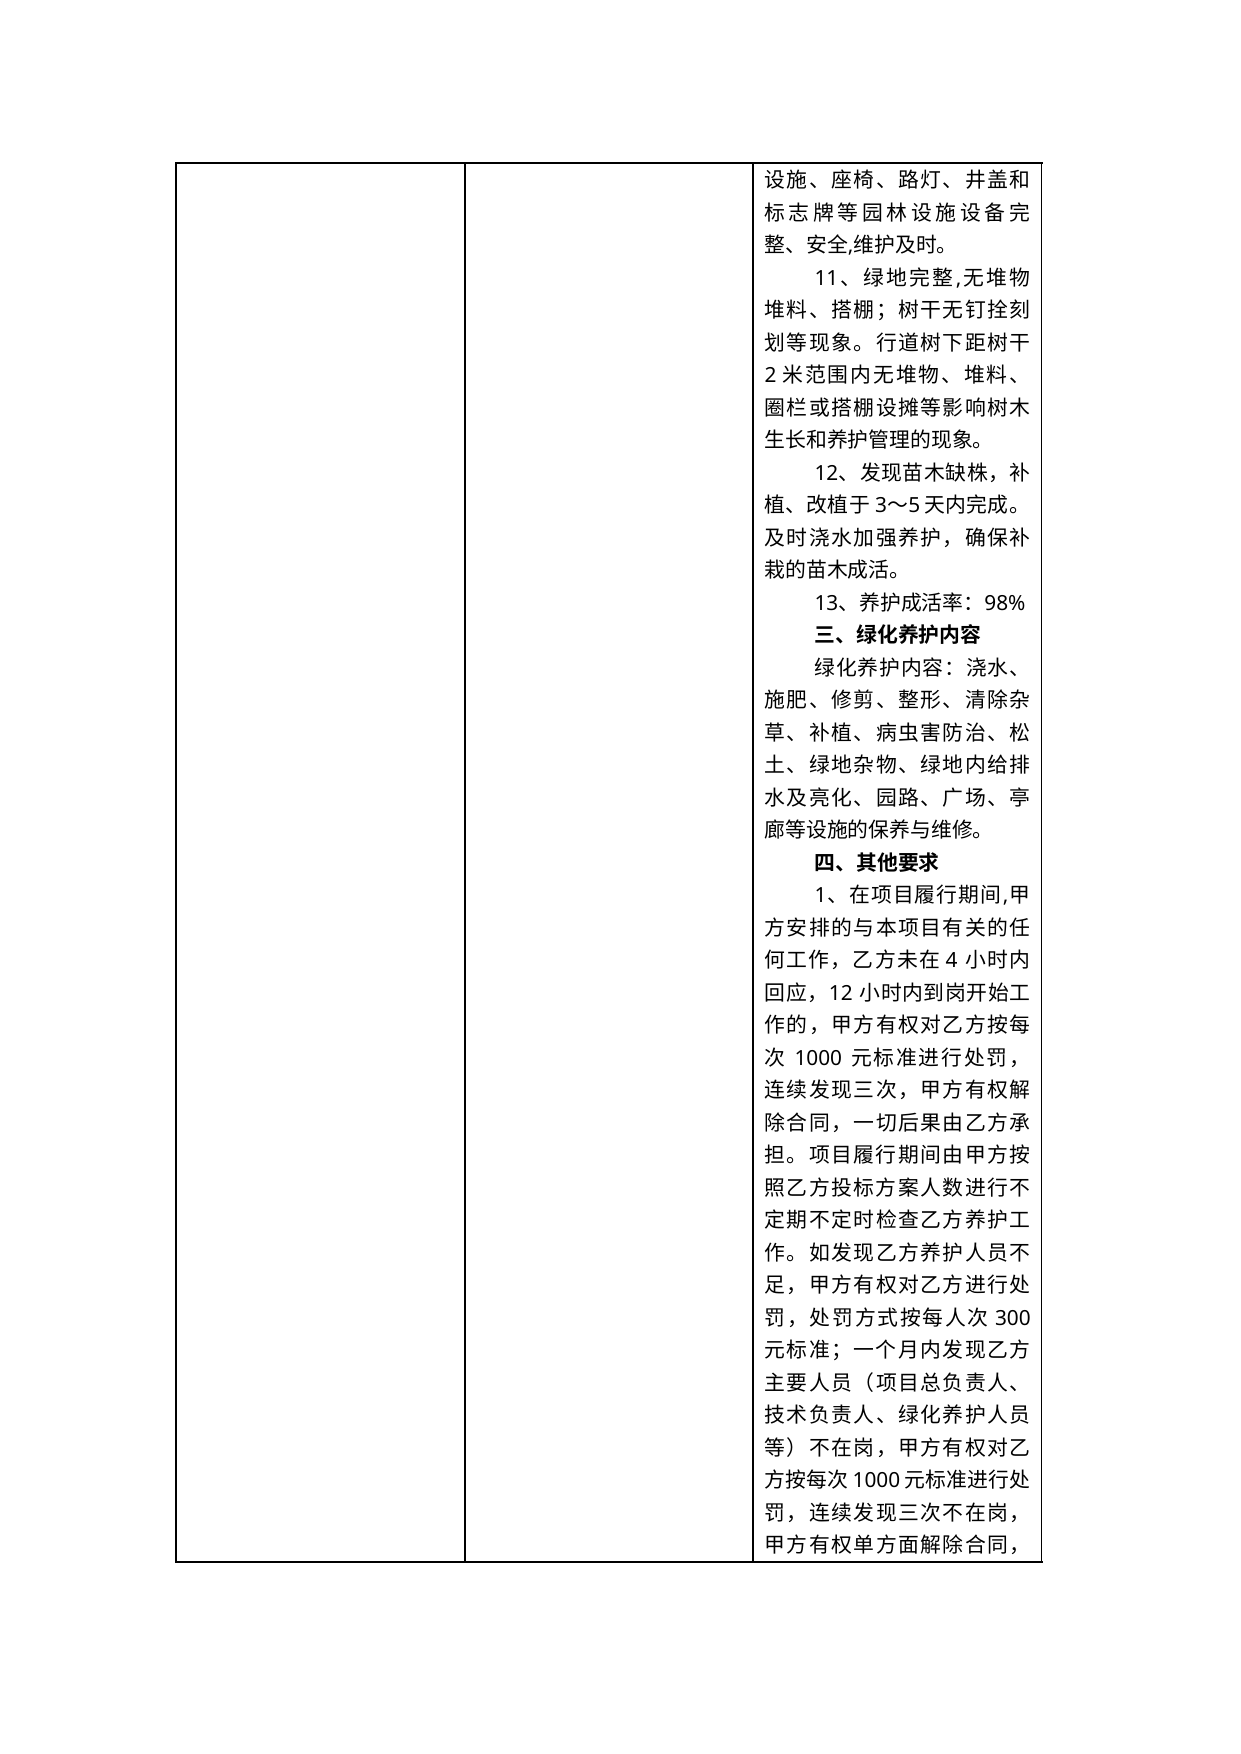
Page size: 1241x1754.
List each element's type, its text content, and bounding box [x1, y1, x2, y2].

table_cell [754, 164, 1041, 1561]
table_cell 1 [177, 164, 464, 1561]
table_cell [466, 164, 752, 1561]
